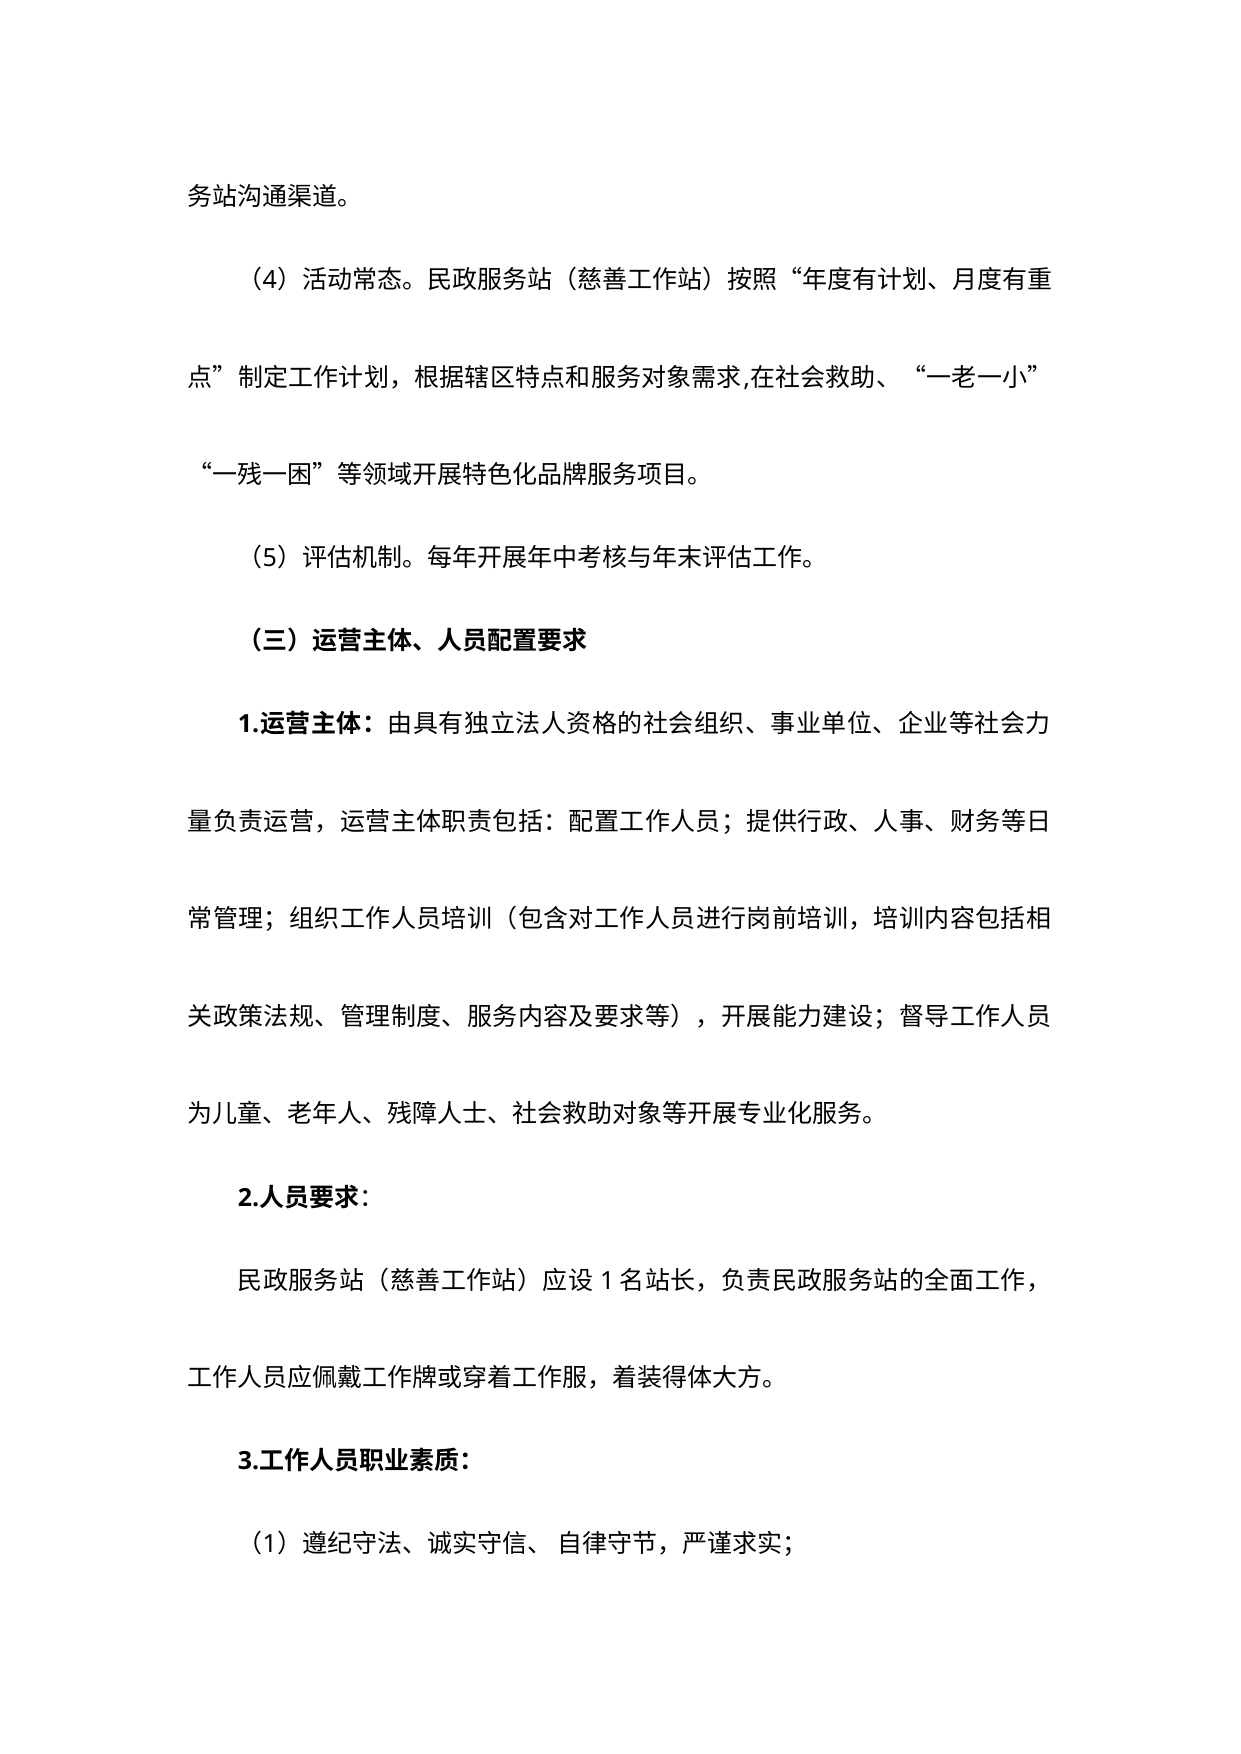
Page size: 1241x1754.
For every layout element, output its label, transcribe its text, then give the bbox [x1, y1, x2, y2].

list （5）评估机制。每年开展年中考核与年末评估工作。 [187, 523, 1053, 588]
list 民政服务站（慈善工作站）应设1名站长，负责民政服务站的全面工作，工作人员应佩戴工作牌或穿着工作服，着装得体大方。 [187, 1246, 1053, 1408]
list （1）遵纪守法、诚实守信、 自律守节，严谨求实； [187, 1509, 1053, 1574]
list （4）活动常态。民政服务站（慈善工作站）按照“年度有计划、月度有重点”制定工作计划，根据辖区特点和服务对象需求,在社会救助、“一老一小”“一残一困”等领域开展特色化品牌服务项目。 [187, 245, 1053, 505]
list 2.人员要求： [187, 1163, 1053, 1228]
list （三）运营主体、人员配置要求 [187, 606, 1053, 671]
list 1.运营主体：由具有独立法人资格的社会组织、事业单位、企业等社会力量负责运营，运营主体职责包括：配置工作人员；提供行政、人事、财务等日常管理；组织工作人员培训（包含对工作人员进行岗前培训，培训内容包括相关政策法规、管理制度、服务内容及要求等），开展能力建设；督导工作人员为儿童、老年人、残障人士、社会救助对象等开展专业化服务。 [187, 689, 1053, 1144]
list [187, 162, 1053, 227]
list 3.工作人员职业素质： [187, 1426, 1053, 1491]
